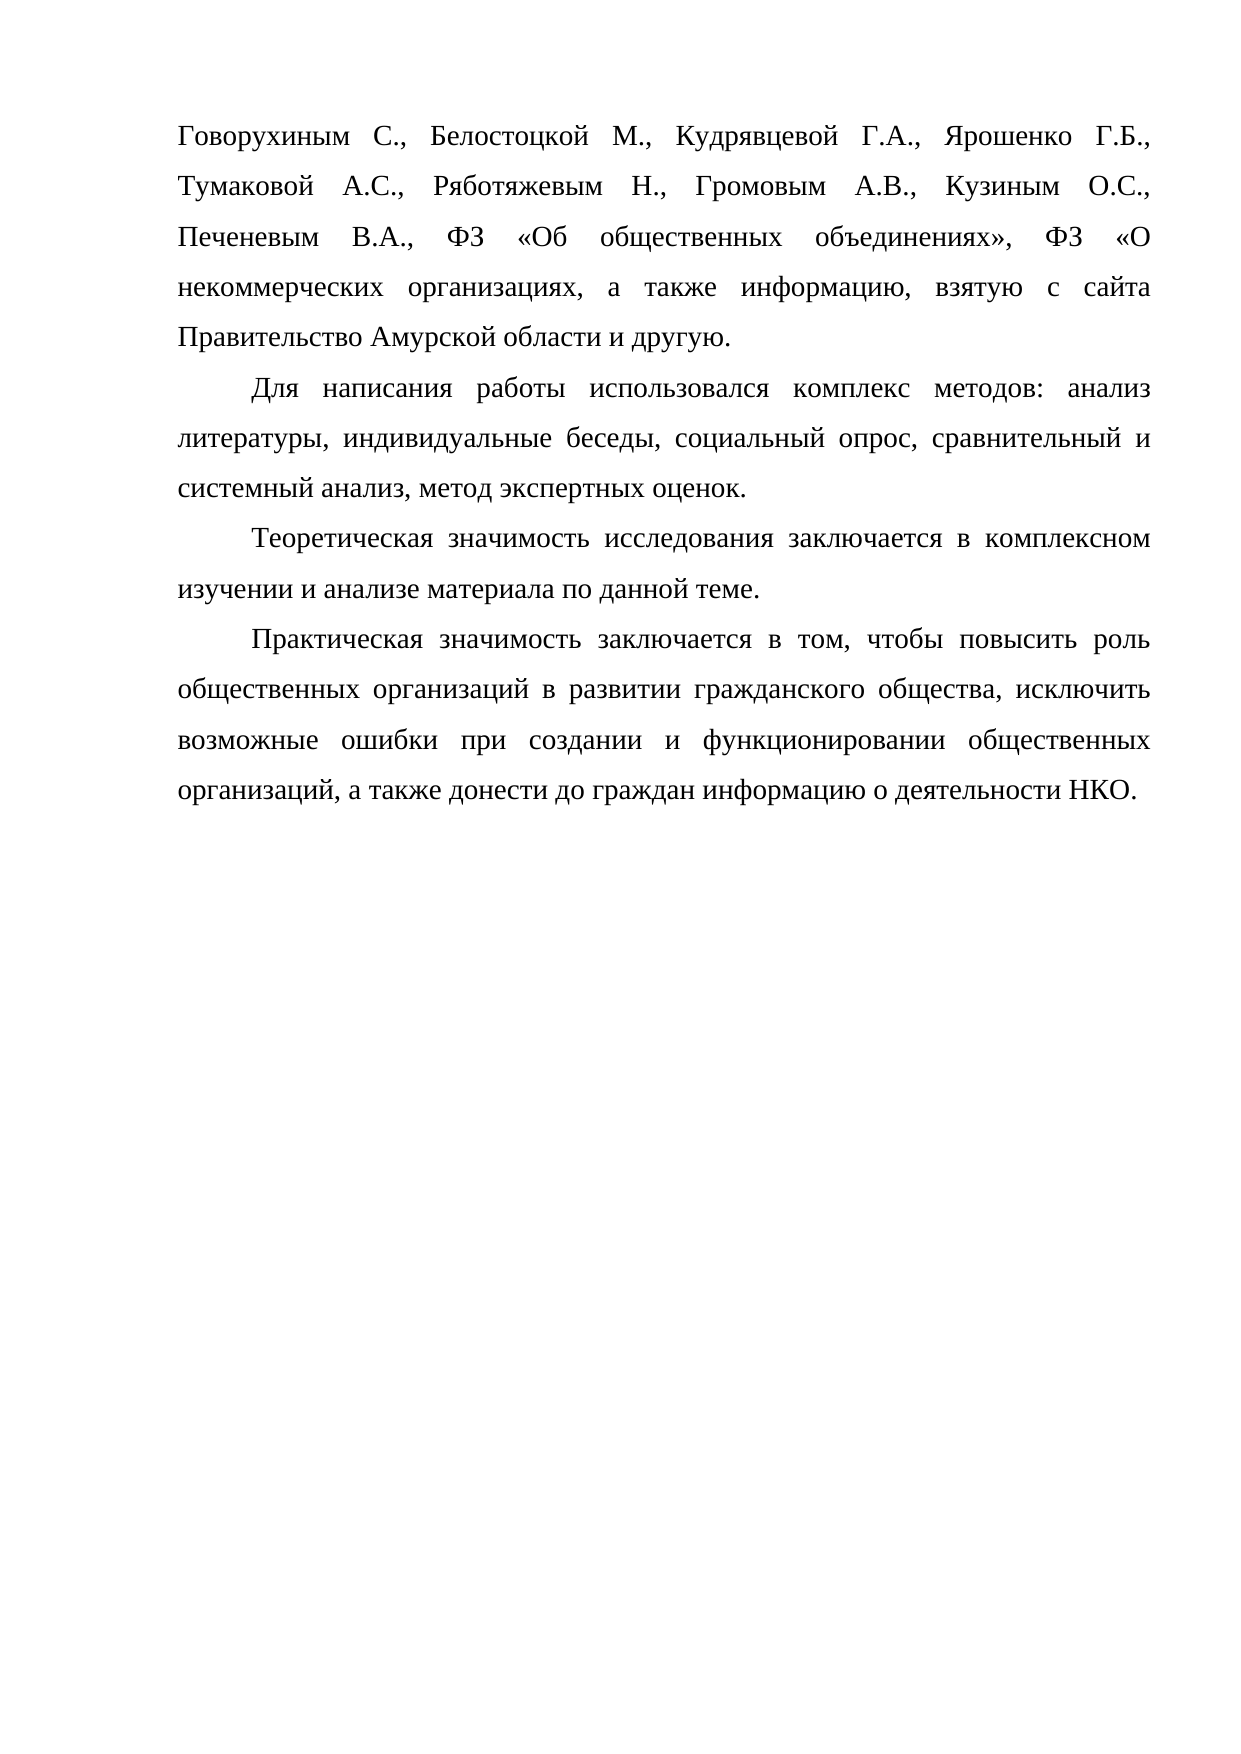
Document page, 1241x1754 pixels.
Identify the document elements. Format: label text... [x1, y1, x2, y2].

text Практическая значимость заключается в том, чтобы повысить роль общественных организаций в развитии гражданского общества, исключить возможные ошибки при создании и функционировании общественных организаций, а также донести до граждан информацию о деятельности НКО. [177, 621, 1152, 806]
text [177, 118, 1152, 353]
text Теоретическая значимость исследования заключается в комплексном изучении и анализе материала по данной теме. [177, 521, 1152, 604]
text Для написания работы использовался комплекс методов: анализ литературы, индивидуальные беседы, социальный опрос, сравнительный и системный анализ, метод экспертных оценок. [177, 370, 1152, 504]
